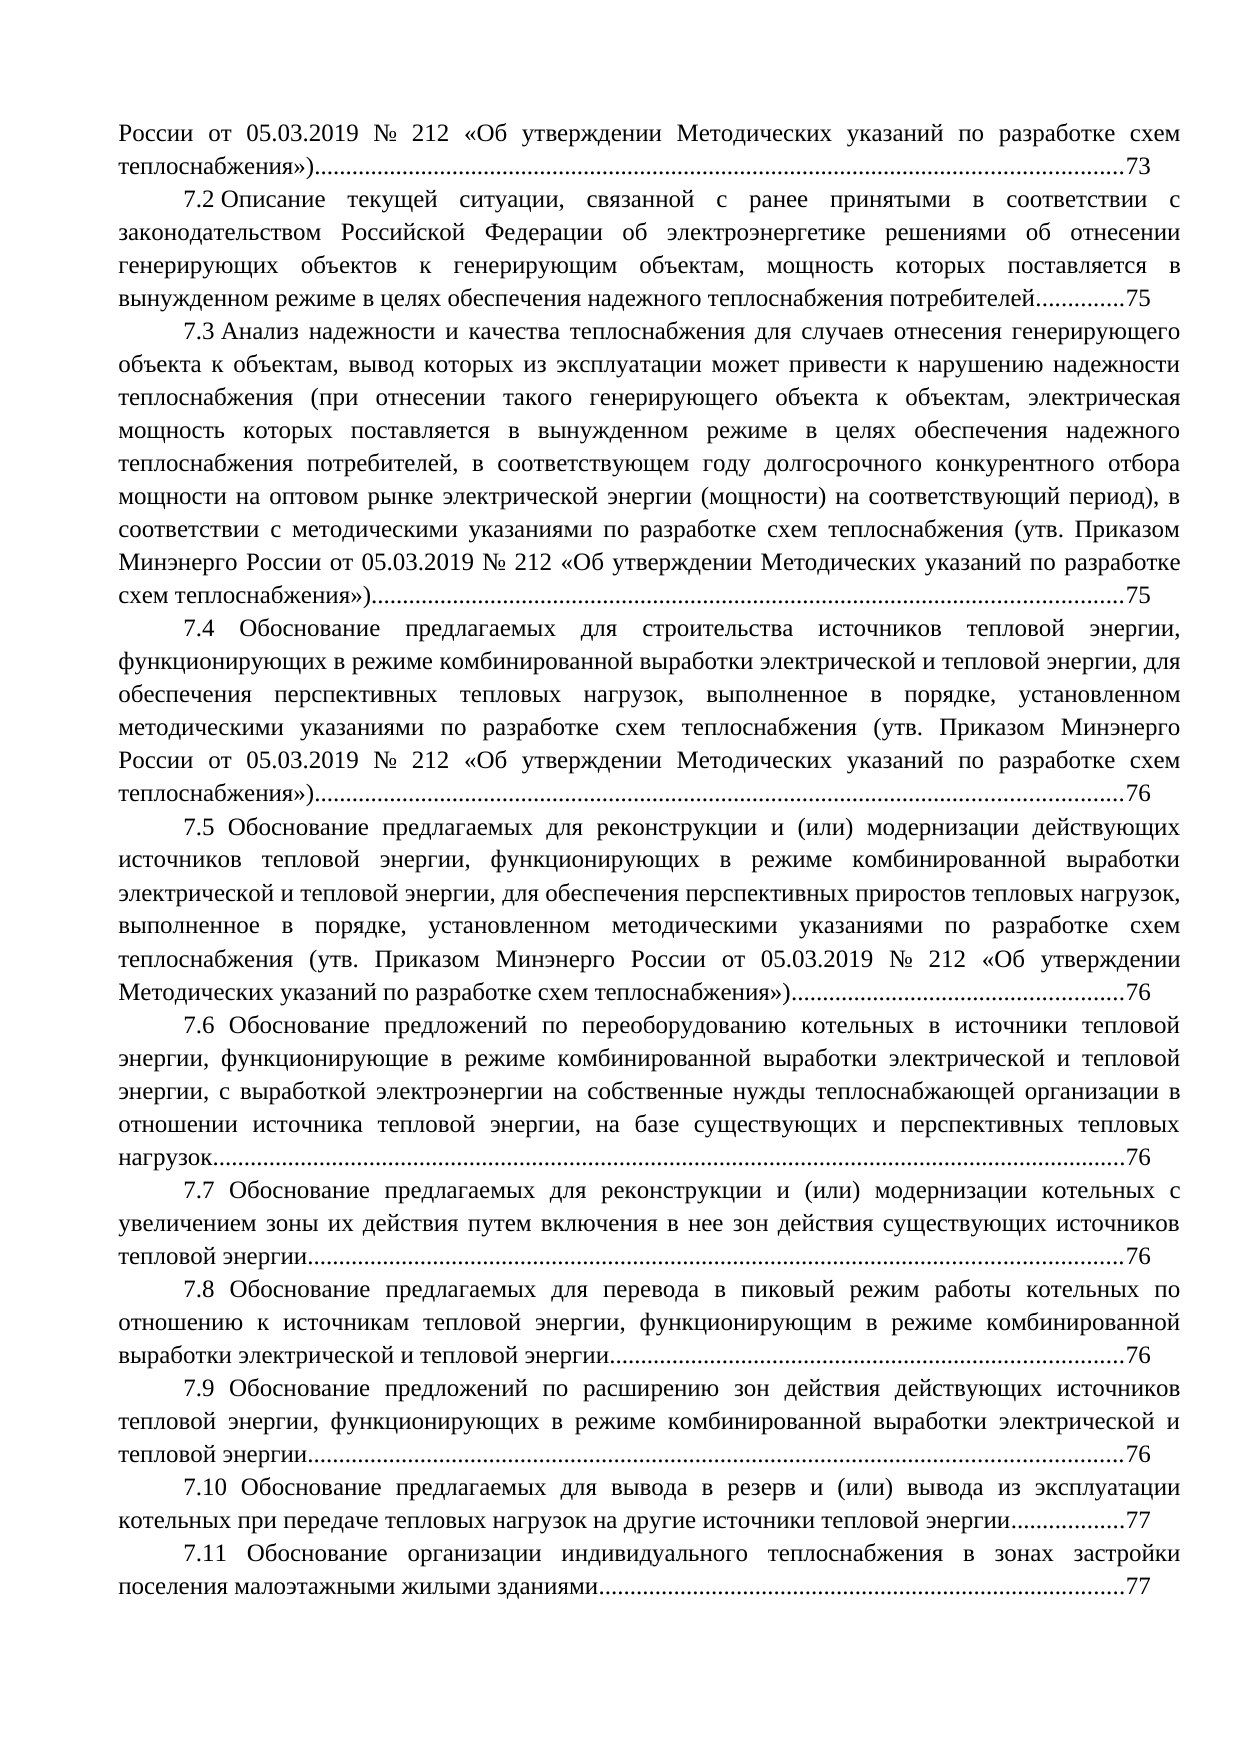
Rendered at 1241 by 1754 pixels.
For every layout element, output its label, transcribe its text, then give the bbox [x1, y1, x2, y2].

text 7.11 Обоснование организации индивидуального теплоснабжения в зонах застройки поселения малоэтажными жилыми зданиями 77 [118, 1538, 1181, 1600]
text 7.5 Обоснование предлагаемых для реконструкции и (или) модернизации действующих источников тепловой энергии, функционирующих в режиме комбинированной выработки электрической и тепловой энергии, для обеспечения перспективных приростов тепловых нагрузок, выполненное в порядке, установленном методическими указаниями по разработке схем теплоснабжения (утв. Приказом Минэнерго России от 05.03.2019 № 212 «Об утверждении Методических указаний по разработке схем теплоснабжения») 76 [118, 812, 1181, 1005]
text 7.3 Анализ надежности и качества теплоснабжения для случаев отнесения генерирующего объекта к объектам, вывод которых из эксплуатации может привести к нарушению надежности теплоснабжения (при отнесении такого генерирующего объекта к объектам, электрическая мощность которых поставляется в вынужденном режиме в целях обеспечения надежного теплоснабжения потребителей, в соответствующем году долгосрочного конкурентного отбора мощности на оптовом рынке электрической энергии (мощности) на соответствующий период), в соответствии с методическими указаниями по разработке схем теплоснабжения (утв. Приказом Минэнерго России от 05.03.2019 № 212 «Об утверждении Методических указаний по разработке схем теплоснабжения») 75 [118, 316, 1181, 609]
text 7.7 Обоснование предлагаемых для реконструкции и (или) модернизации котельных с увеличением зоны их действия путем включения в нее зон действия существующих источников тепловой энергии 76 [118, 1175, 1181, 1269]
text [118, 118, 1181, 180]
text 7.2 Описание текущей ситуации, связанной с ранее принятыми в соответствии с законодательством Российской Федерации об электроэнергетике решениями об отнесении генерирующих объектов к генерирующим объектам, мощность которых поставляется в вынужденном режиме в целях обеспечения надежного теплоснабжения потребителей 75 [118, 184, 1181, 312]
text 7.8 Обоснование предлагаемых для перевода в пиковый режим работы котельных по отношению к источникам тепловой энергии, функционирующим в режиме комбинированной выработки электрической и тепловой энергии 76 [118, 1274, 1181, 1369]
text 7.4 Обоснование предлагаемых для строительства источников тепловой энергии, функционирующих в режиме комбинированной выработки электрической и тепловой энергии, для обеспечения перспективных тепловых нагрузок, выполненное в порядке, установленном методическими указаниями по разработке схем теплоснабжения (утв. Приказом Минэнерго России от 05.03.2019 № 212 «Об утверждении Методических указаний по разработке схем теплоснабжения») 76 [118, 613, 1181, 807]
text 7.10 Обоснование предлагаемых для вывода в резерв и (или) вывода из эксплуатации котельных при передаче тепловых нагрузок на другие источники тепловой энергии 77 [118, 1472, 1181, 1534]
text 7.9 Обоснование предложений по расширению зон действия действующих источников тепловой энергии, функционирующих в режиме комбинированной выработки электрической и тепловой энергии 76 [118, 1373, 1181, 1468]
text 7.6 Обоснование предложений по переоборудованию котельных в источники тепловой энергии, функционирующие в режиме комбинированной выработки электрической и тепловой энергии, с выработкой электроэнергии на собственные нужды теплоснабжающей организации в отношении источника тепловой энергии, на базе существующих и перспективных тепловых нагрузок 76 [118, 1010, 1181, 1171]
